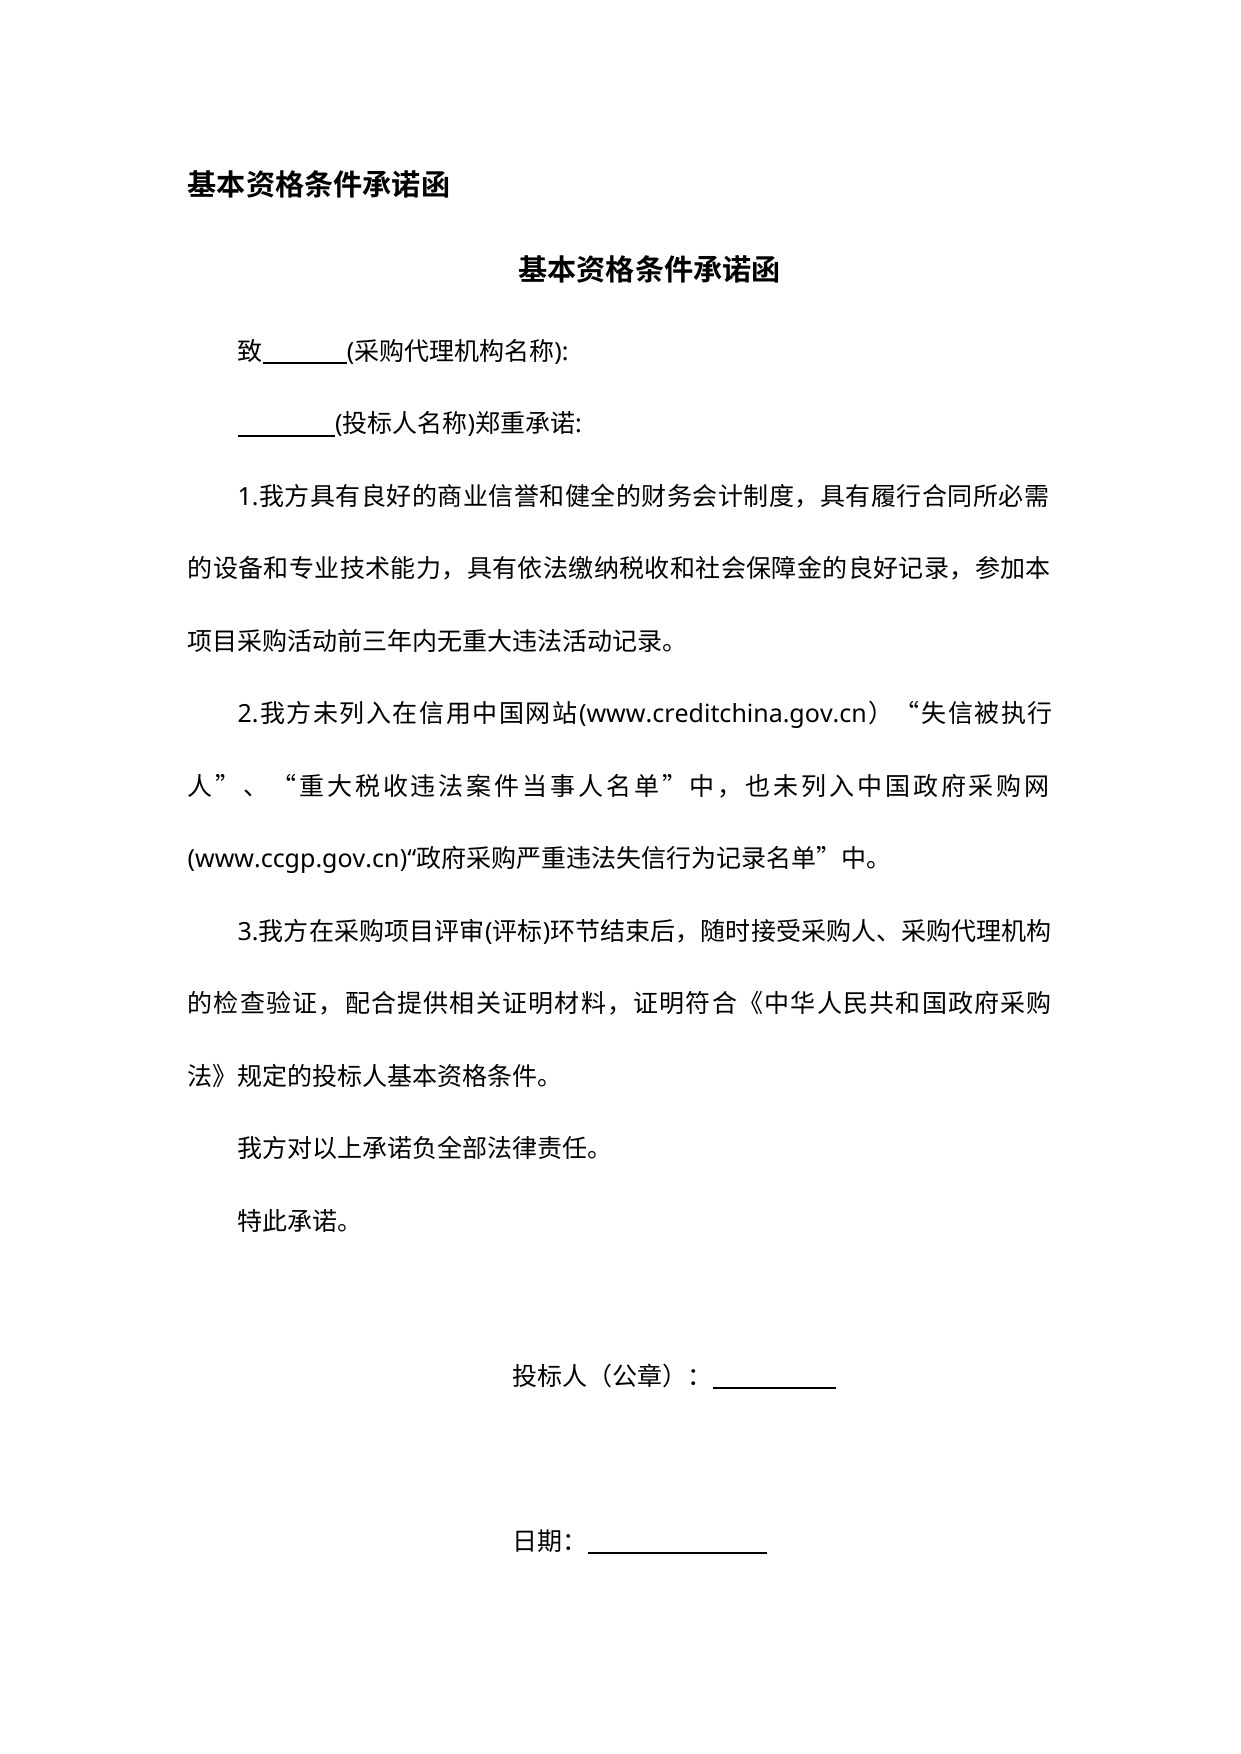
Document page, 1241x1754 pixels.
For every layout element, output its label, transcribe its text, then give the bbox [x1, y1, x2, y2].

text 日期： [187, 1507, 1053, 1572]
text 致 (采购代理机构名称): [187, 331, 1053, 367]
text 投标人（公章）： [187, 1342, 1053, 1407]
text 特此承诺。 [187, 1201, 1053, 1237]
text 3.我方在采购项目评审(评标)环节结束后，随时接受采购人、采购代理机构的检查验证，配合提供相关证明材料，证明符合《中华人民共和国政府采购法》规定的投标人基本资格条件。 [187, 911, 1053, 1092]
text 我方对以上承诺负全部法律责任。 [187, 1129, 1053, 1165]
text (投标人名称)郑重承诺: [187, 404, 1053, 440]
text 基本资格条件承诺函 [187, 247, 1053, 289]
text 2.我方未列入在信用中国网站(www.creditchina.gov.cn）“失信被执行人”、“重大税收违法案件当事人名单”中，也未列入中国政府采购网(www.ccgp.gov.cn)“政府采购严重违法失信行为记录名单”中。 [187, 694, 1053, 875]
text 基本资格条件承诺函 [187, 162, 1053, 204]
text 1.我方具有良好的商业信誉和健全的财务会计制度，具有履行合同所必需的设备和专业技术能力，具有依法缴纳税收和社会保障金的良好记录，参加本项目采购活动前三年内无重大违法活动记录。 [187, 476, 1053, 657]
